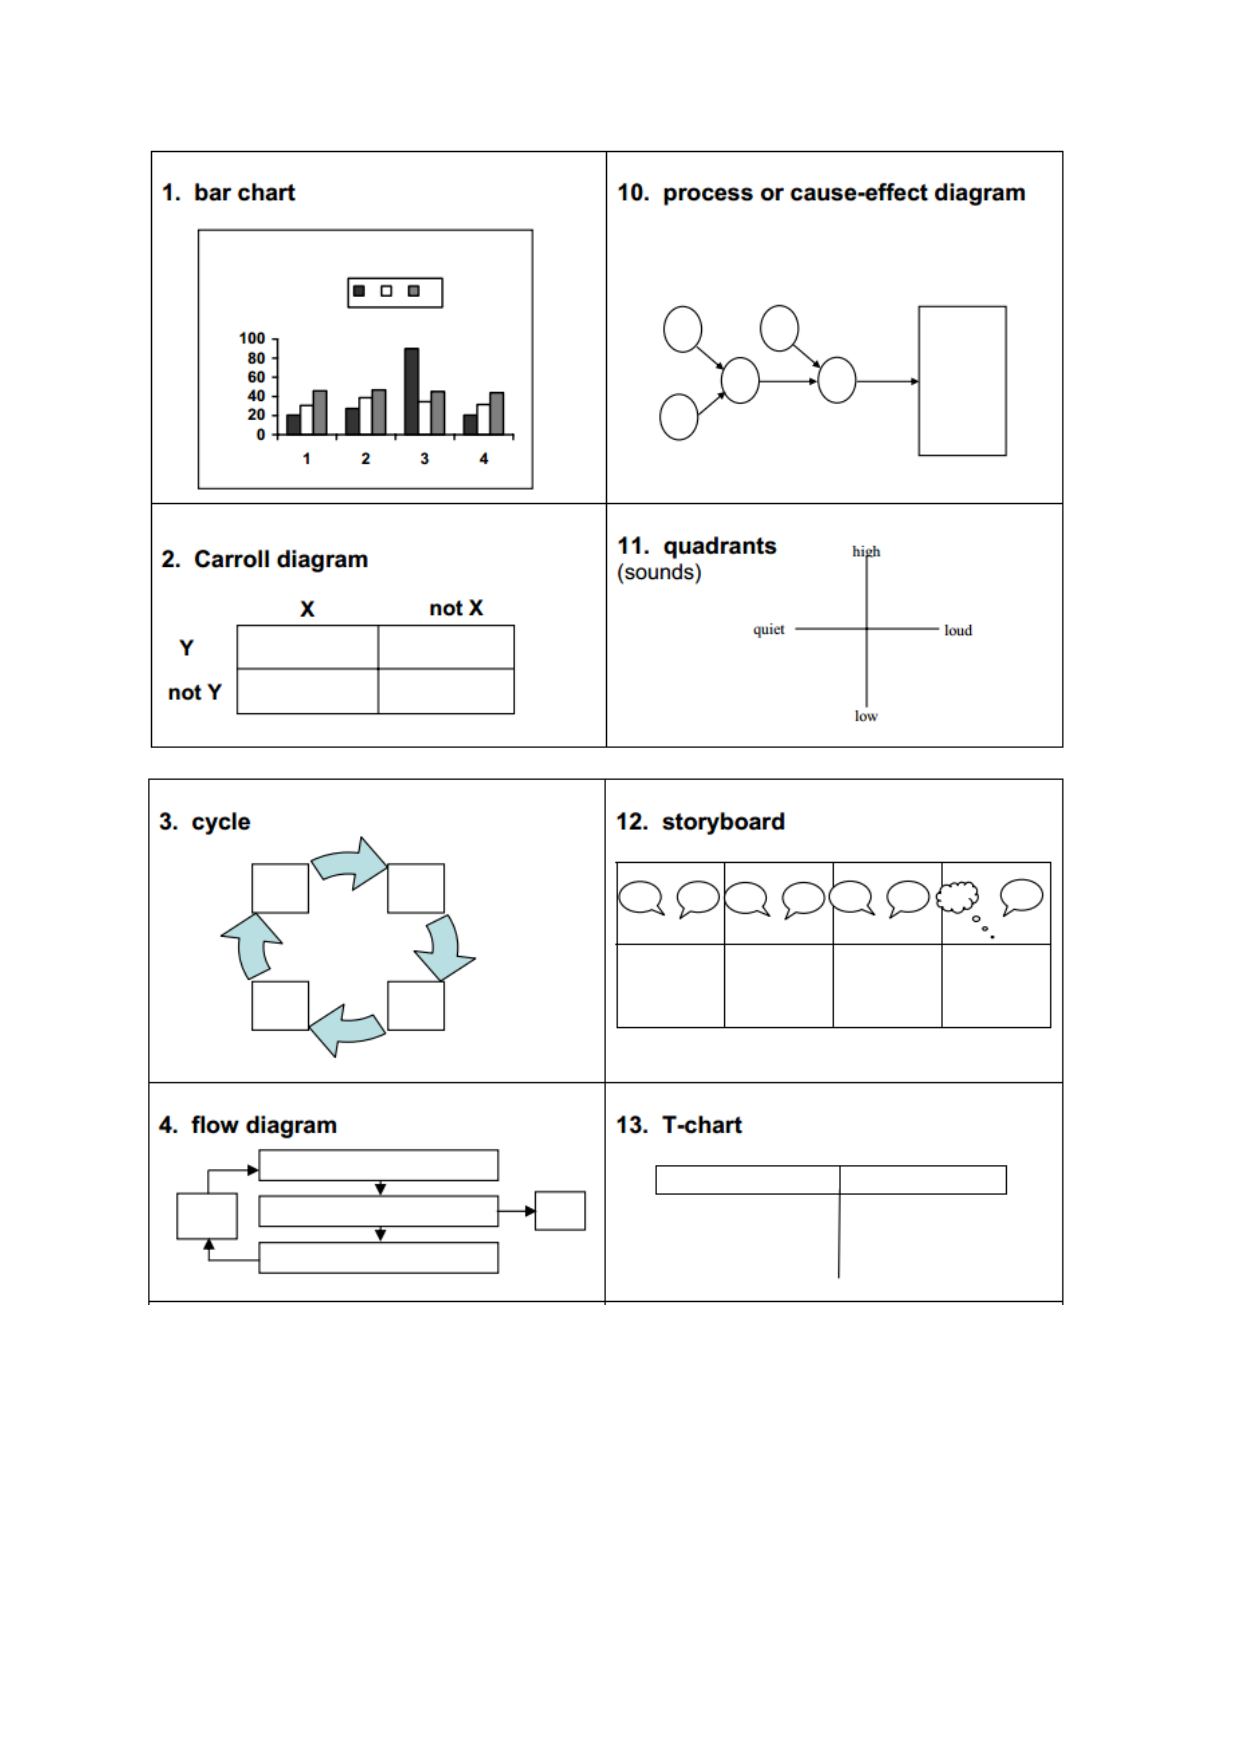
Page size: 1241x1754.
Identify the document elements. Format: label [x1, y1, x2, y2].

picture [147, 147, 1069, 752]
picture [147, 776, 1069, 1305]
